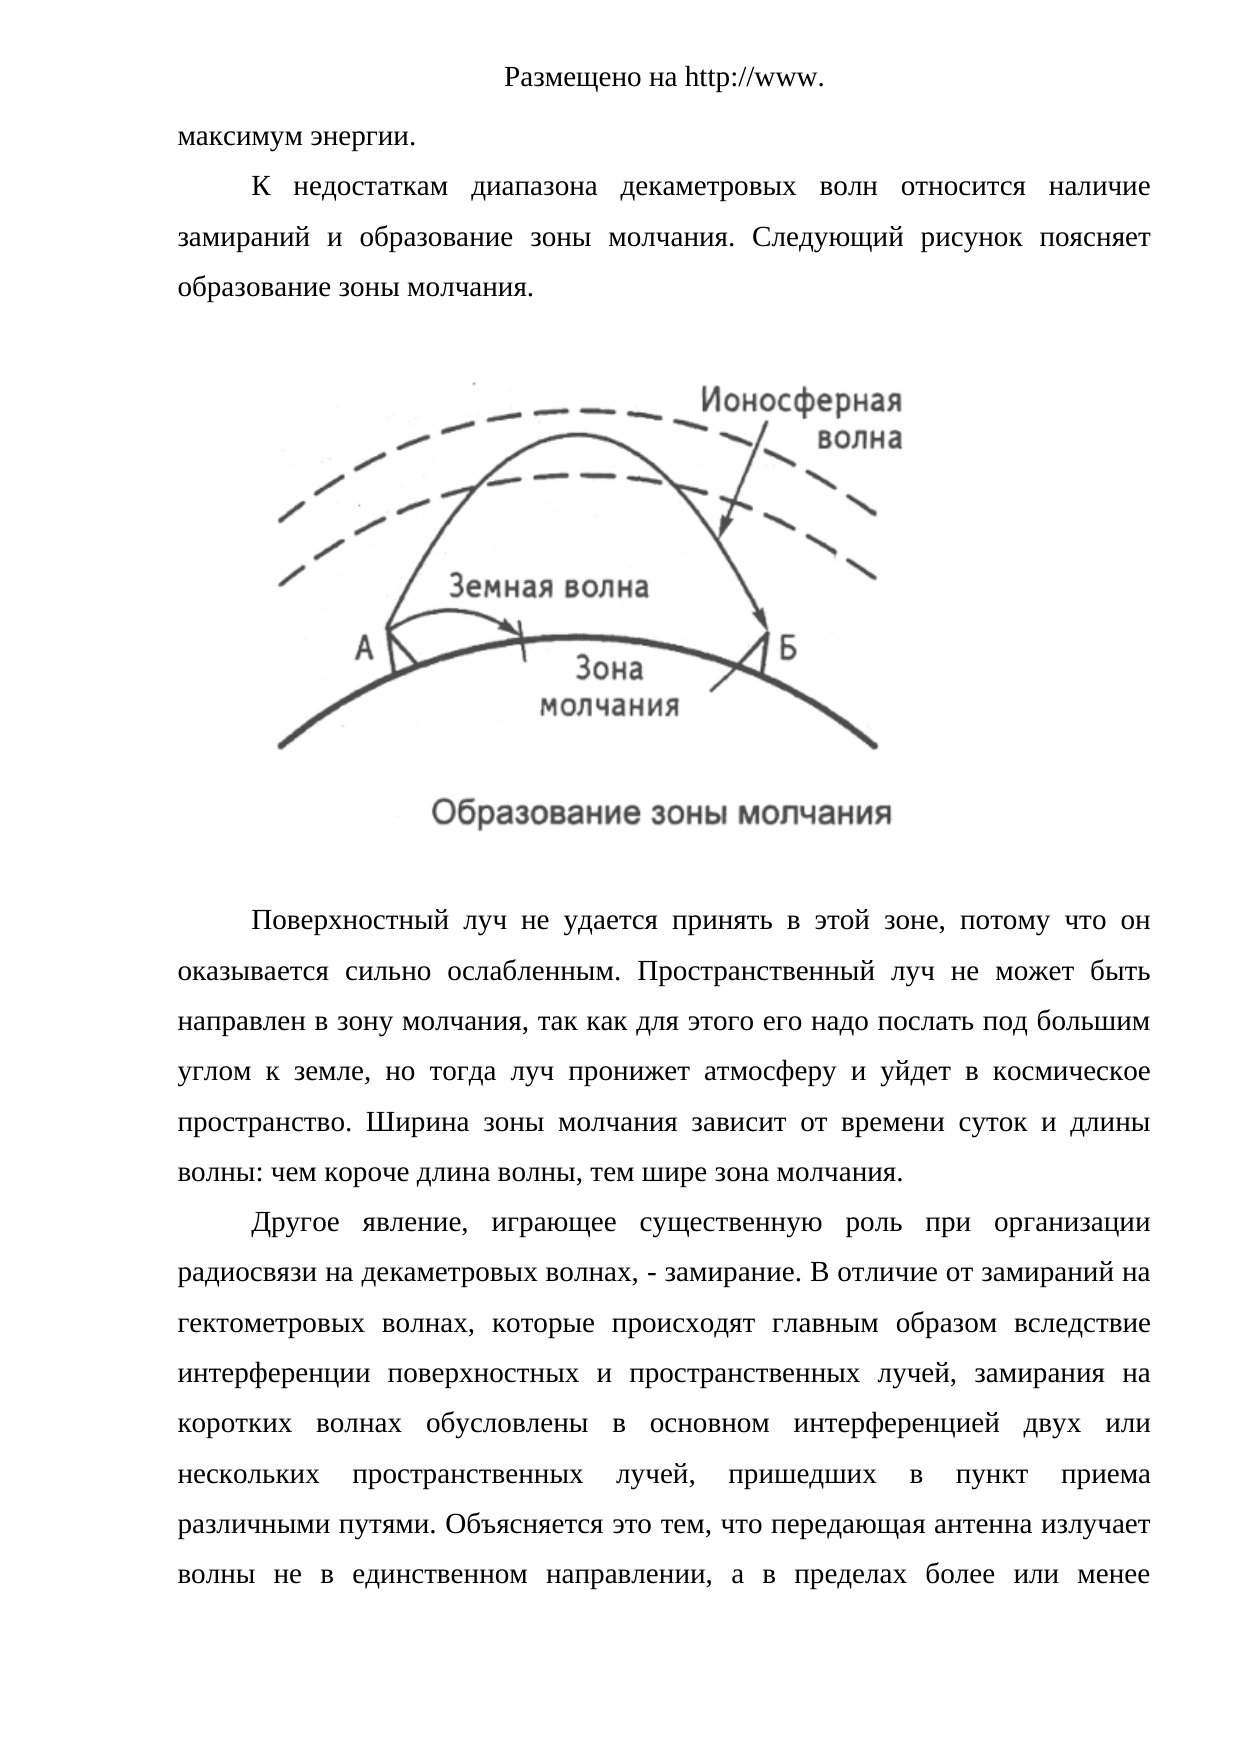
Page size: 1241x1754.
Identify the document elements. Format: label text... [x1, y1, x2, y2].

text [177, 1204, 1152, 1590]
text К недостаткам диапазона декаметровых волн относится наличие замираний и образование зоны молчания. Следующий рисунок поясняет образование зоны молчания. [177, 168, 1152, 303]
text Поверхностный луч не удается принять в этой зоне, потому что он оказывается сильно ослабленным. Пространственный луч не может быть направлен в зону молчания, так как для этого его надо послать под большим углом к земле, но тогда луч пронижет атмосферу и уйдет в космическое пространство. Ширина зоны молчания зависит от времени суток и длины волны: чем короче длина волны, тем шире зона молчания. [177, 902, 1152, 1187]
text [177, 118, 1152, 152]
picture [251, 369, 936, 840]
